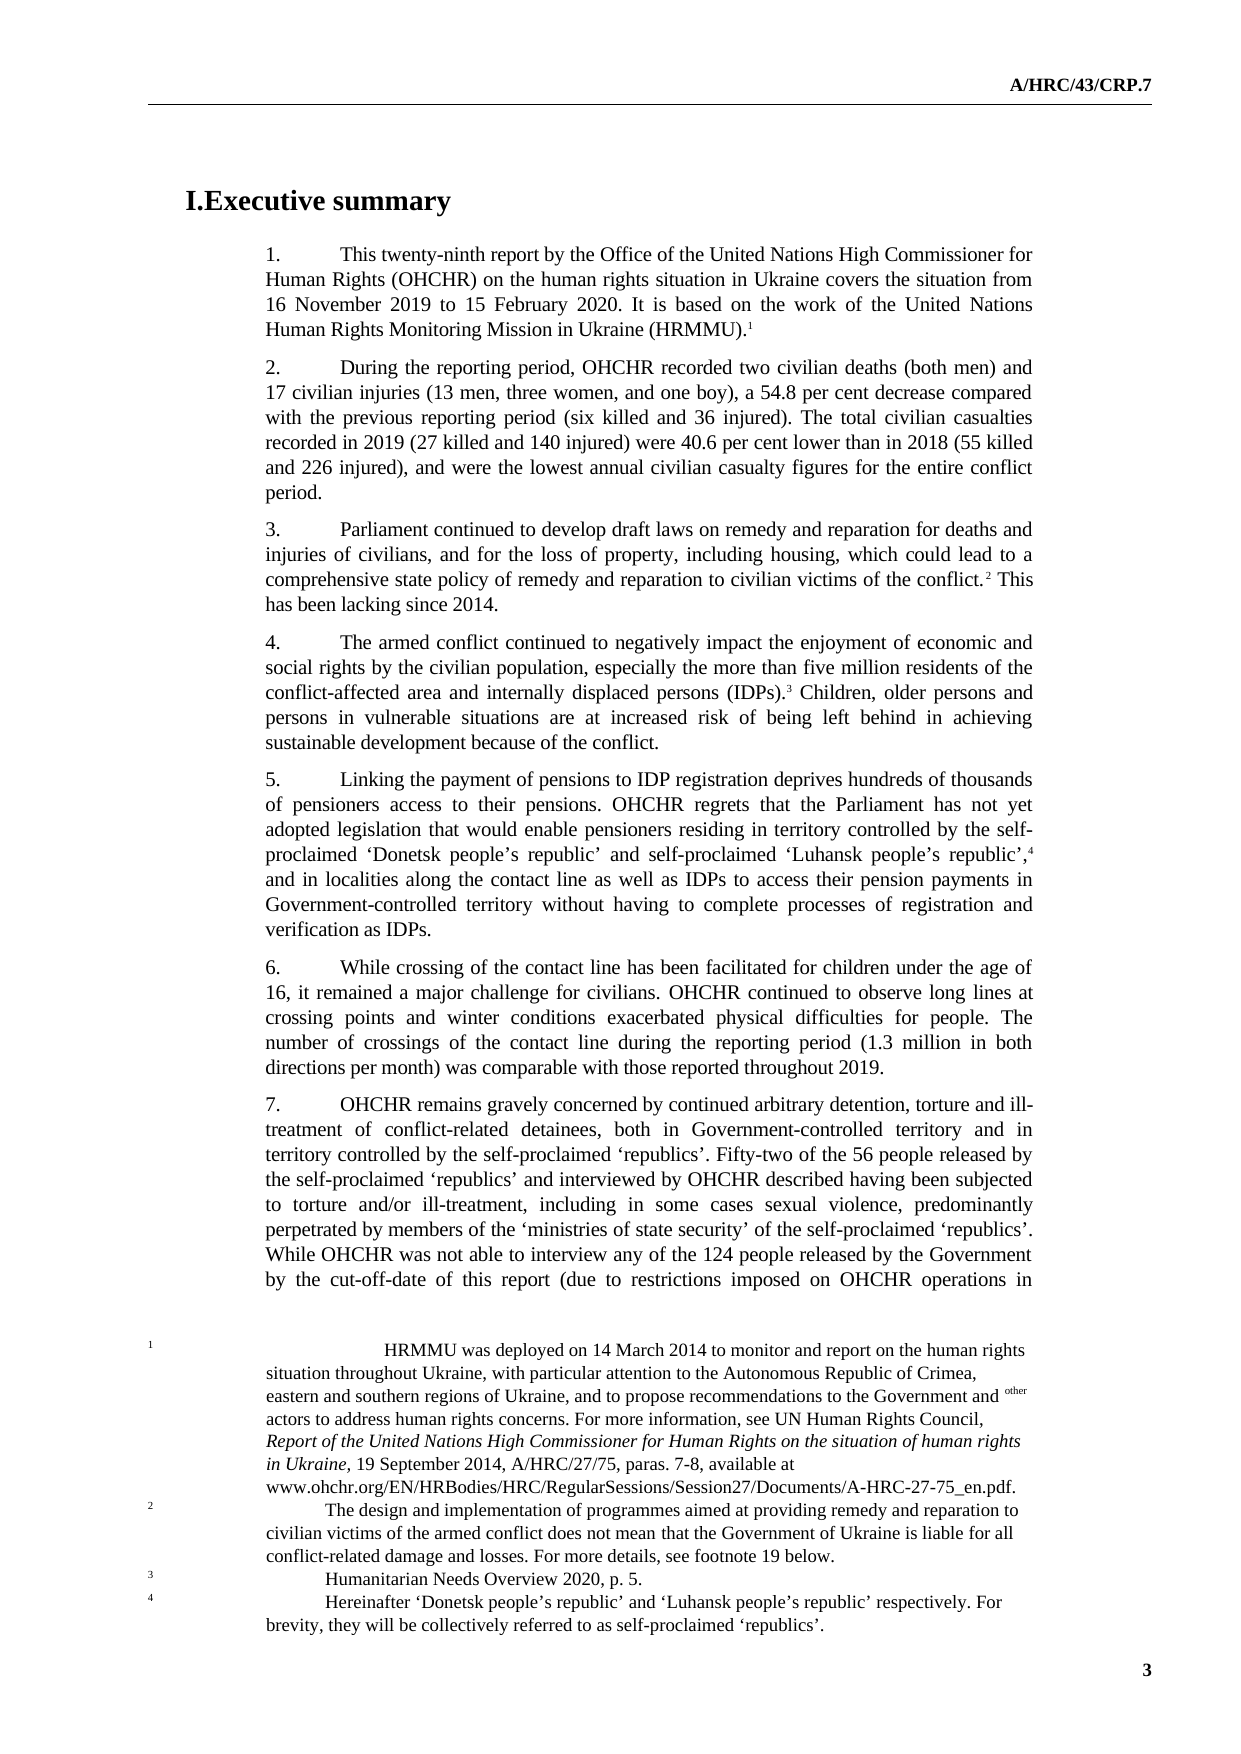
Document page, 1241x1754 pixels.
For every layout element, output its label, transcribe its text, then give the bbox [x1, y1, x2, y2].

text This twenty-ninth report by the Office of the United Nations High Commissioner for Human Rights (OHCHR) on the human rights situation in Ukraine covers the situation from 16 November 2019 to 15 February 2020. It is based on the work of the United Nations Human Rights Monitoring Mission in Ukraine (HRMMU). [265, 241, 1033, 341]
text The armed conflict continued to negatively impact the enjoyment of economic and social rights by the civilian population, especially the more than five million residents of the conflict-affected area and internally displaced persons (IDPs). Children, older persons and persons in vulnerable situations are at increased risk of being left behind in achieving sustainable development because of the conflict. [265, 629, 1033, 754]
list Executive summary [185, 185, 1033, 216]
text While crossing of the contact line has been facilitated for children under the age of 16, it remained a major challenge for civilians. OHCHR continued to observe long lines at crossing points and winter conditions exacerbated physical difficulties for people. The number of crossings of the contact line during the reporting period (1.3 million in both directions per month) was comparable with those reported throughout 2019. [265, 954, 1033, 1079]
text During the reporting period, OHCHR recorded two civilian deaths (both men) and 17 civilian injuries (13 men, three women, and one boy), a 54.8 per cent decrease compared with the previous reporting period (six killed and 36 injured). The total civilian casualties recorded in 2019 (27 killed and 140 injured) were 40.6 per cent lower than in 2018 (55 killed and 226 injured), and were the lowest annual civilian casualty figures for the entire conflict period. [265, 354, 1033, 504]
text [265, 1091, 1033, 1291]
text Parliament continued to develop draft laws on remedy and reparation for deaths and injuries of civilians, and for the loss of property, including housing, which could lead to a comprehensive state policy of remedy and reparation to civilian victims of the conflict. This has been lacking since 2014. [265, 516, 1033, 616]
text Linking the payment of pensions to IDP registration deprives hundreds of thousands of pensioners access to their pensions. OHCHR regrets that the Parliament has not yet adopted legislation that would enable pensioners residing in territory controlled by the self-proclaimed ‘Donetsk people’s republic’ and self-proclaimed ‘Luhansk people’s republic’, and in localities along the contact line as well as IDPs to access their pension payments in Government-controlled territory without having to complete processes of registration and verification as IDPs. [265, 766, 1033, 941]
